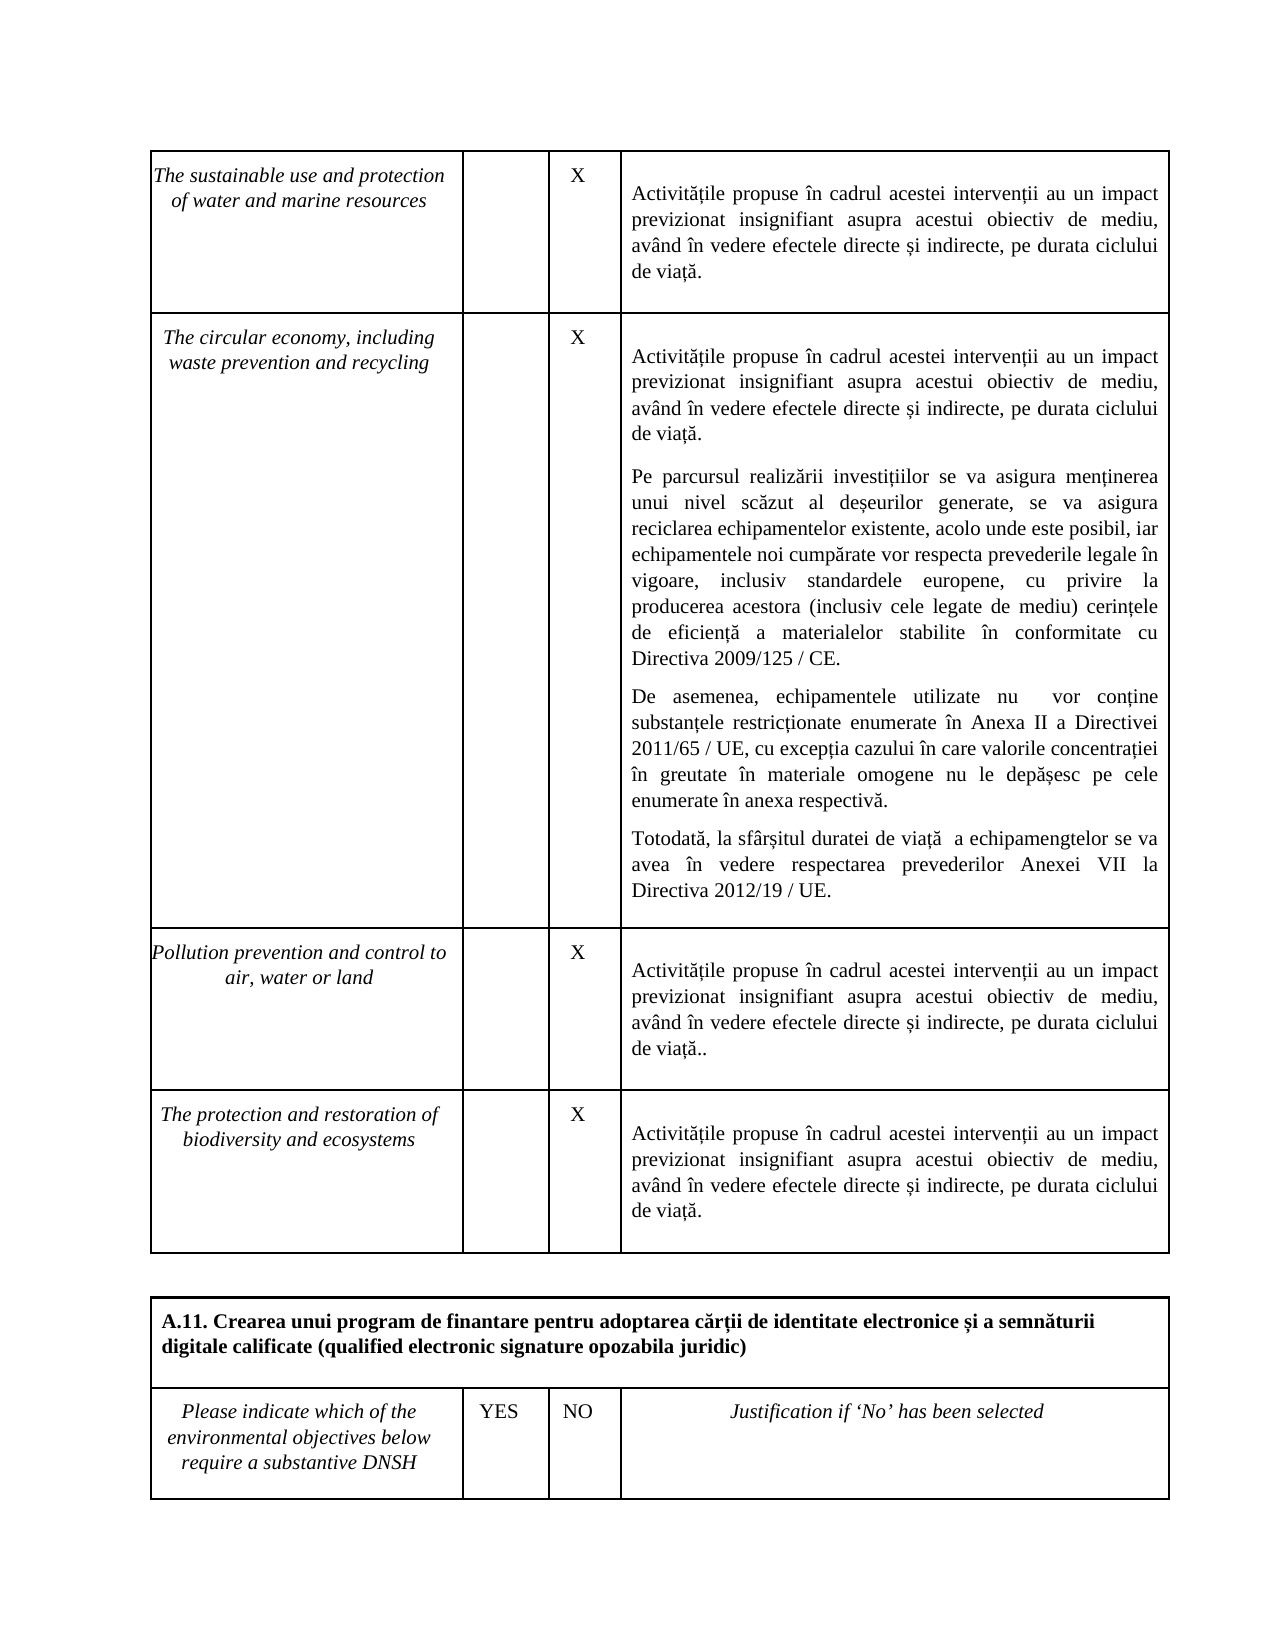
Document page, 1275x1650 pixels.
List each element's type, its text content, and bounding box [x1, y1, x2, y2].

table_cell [622, 152, 1168, 312]
table_cell The protection and restoration of biodiversity and ecosystems [152, 1091, 462, 1252]
table_cell Activitățile propuse în cadrul acestei intervenții au un impact previzionat insignifiant asupra acestui obiectiv de mediu, având în vedere efectele directe și indirecte, pe durata ciclului de viață. Pe parcursul realizării investițiilor se va asigura menținerea unui nivel scăzut al deșeurilor generate, se va asigura reciclarea echipamentelor existente, acolo unde este posibil, iar echipamentele noi cumpărate vor respecta prevederile legale în vigoare, inclusiv standardele europene, cu privire la producerea acestora (inclusiv cele legate de mediu) cerințele de eficiență a materialelor stabilite în conformitate cu Directiva 2009/125 / CE. De asemenea, echipamentele utilizate nu vor conține substanțele restricționate enumerate în Anexa II a Directivei 2011/65 / UE, cu excepția cazului în care valorile concentrației în greutate în materiale omogene nu le depășesc pe cele enumerate în anexa respectivă. Totodată, la sfârșitul duratei de viață a echipamengtelor se va avea în vedere respectarea prevederilor Anexei VII la Directiva 2012/19 / UE. [622, 314, 1168, 927]
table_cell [622, 1389, 1168, 1498]
table_cell [464, 1091, 548, 1252]
table_cell X [550, 152, 620, 312]
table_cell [152, 1389, 462, 1498]
table_cell [464, 314, 548, 927]
table_cell X [550, 314, 620, 927]
table_cell [464, 929, 548, 1089]
table_cell X [550, 929, 620, 1089]
table_header A.11. Crearea unui program de finantare pentru adoptarea cărții de identitate electronice și a semnăturii digitale calificate (qualified electronic signature opozabila juridic) [152, 1299, 1168, 1387]
table_cell X [550, 1091, 620, 1252]
table_cell The circular economy, including waste prevention and recycling [152, 314, 462, 927]
table_cell Pollution prevention and control to air, water or land [152, 929, 462, 1089]
table_cell Activitățile propuse în cadrul acestei intervenții au un impact previzionat insignifiant asupra acestui obiectiv de mediu, având în vedere efectele directe și indirecte, pe durata ciclului de viață.. [622, 929, 1168, 1089]
table_cell YES [464, 1389, 548, 1498]
table_cell [464, 152, 548, 312]
table_cell NO [550, 1389, 620, 1498]
table_cell The sustainable use and protection of water and marine resources [152, 152, 462, 312]
